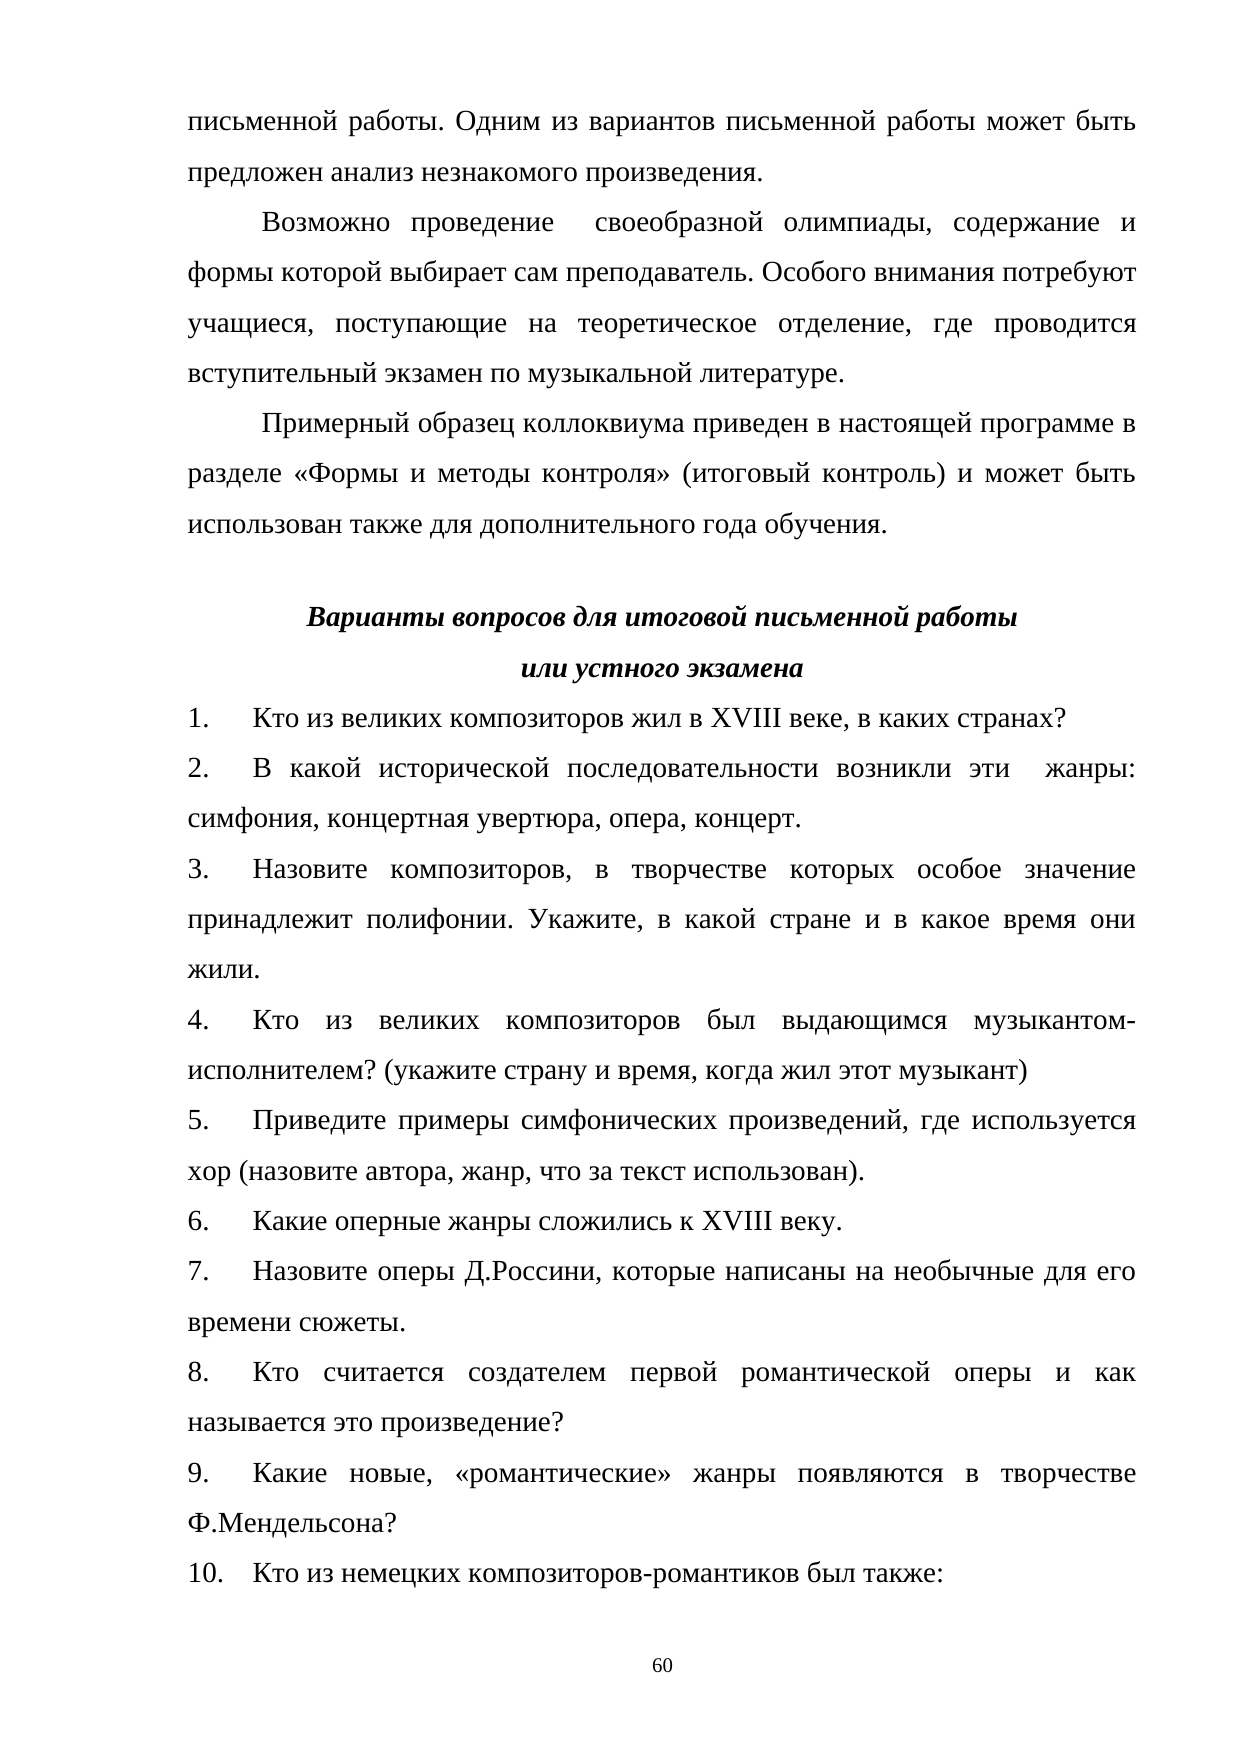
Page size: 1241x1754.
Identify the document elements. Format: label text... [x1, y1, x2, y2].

list Кто из великих композиторов жил в XVIII веке, в каких странах? [187, 700, 1137, 733]
list Кто из немецких композиторов-романтиков был также: [187, 1555, 1137, 1589]
list Какие новые, «романтические» жанры появляются в творчестве Ф.Мендельсона? [187, 1455, 1137, 1538]
list Приведите примеры симфонических произведений, где используется хор (назовите автора, жанр, что за текст использован). [187, 1102, 1137, 1186]
list Какие оперные жанры сложились к XVIII веку. [187, 1203, 1137, 1237]
list Кто из великих композиторов был выдающимся музыкантом-исполнителем? (укажите страну и время, когда жил этот музыкант) [187, 1002, 1137, 1086]
text или устного экзамена [187, 650, 1137, 683]
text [187, 103, 1137, 187]
list Кто считается создателем первой романтической оперы и как называется это произведение? [187, 1354, 1137, 1438]
list Назовите композиторов, в творчестве которых особое значение принадлежит полифонии. Укажите, в какой стране и в какое время они жили. [187, 851, 1137, 985]
text Возможно проведение своеобразной олимпиады, содержание и формы которой выбирает сам преподаватель. Особого внимания потребуют учащиеся, поступающие на теоретическое отделение, где проводится вступительный экзамен по музыкальной литературе. [187, 204, 1137, 388]
text Варианты вопросов для итоговой письменной работы [187, 599, 1137, 633]
list В какой исторической последовательности возникли эти жанры: симфония, концертная увертюра, опера, концерт. [187, 750, 1137, 834]
text Примерный образец коллоквиума приведен в настоящей программе в разделе «Формы и методы контроля» (итоговый контроль) и может быть использован также для дополнительного года обучения. [187, 405, 1137, 539]
list Назовите оперы Д.Россини, которые написаны на необычные для его времени сюжеты. [187, 1253, 1137, 1337]
